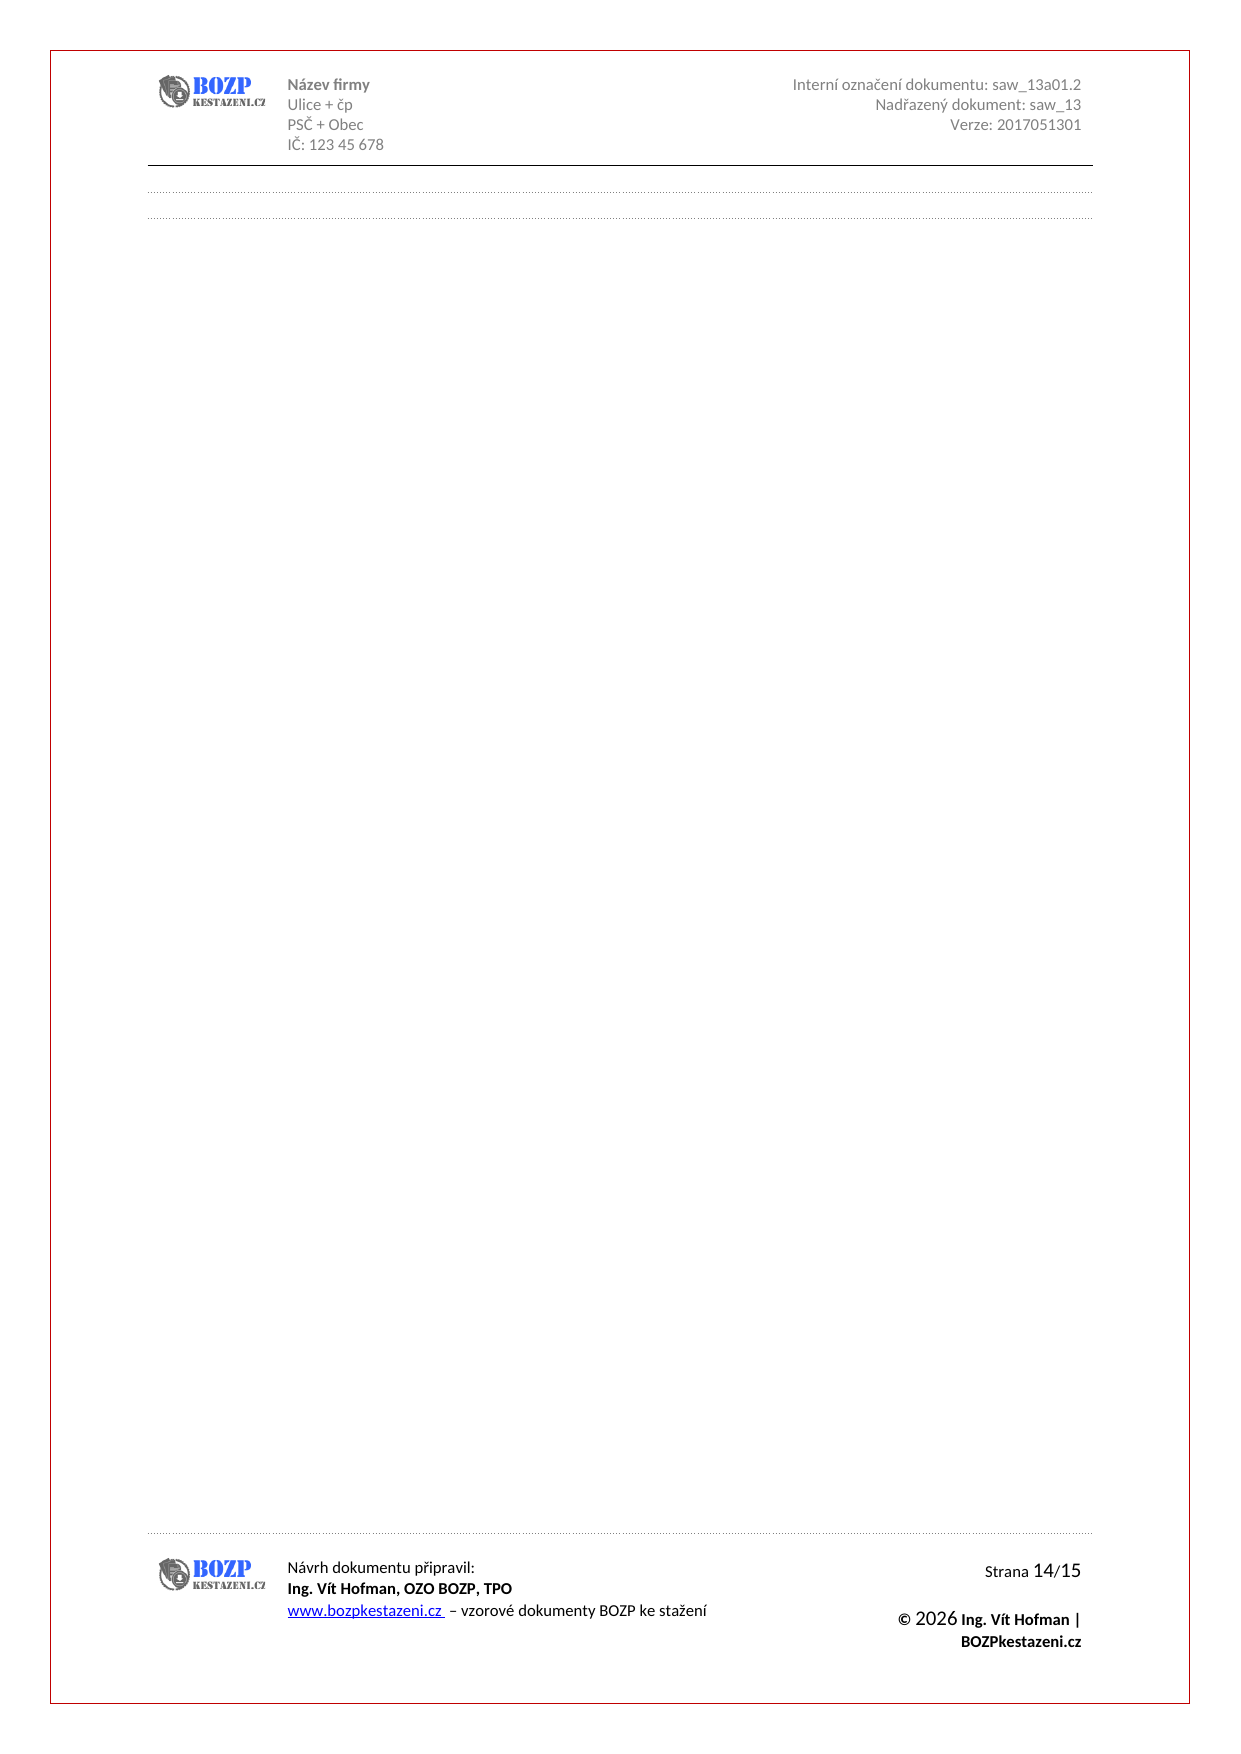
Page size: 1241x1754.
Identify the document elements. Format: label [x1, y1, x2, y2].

table_cell [265, 192, 1091, 218]
table_cell [148, 192, 265, 218]
picture [158, 1556, 265, 1592]
picture [158, 73, 265, 109]
